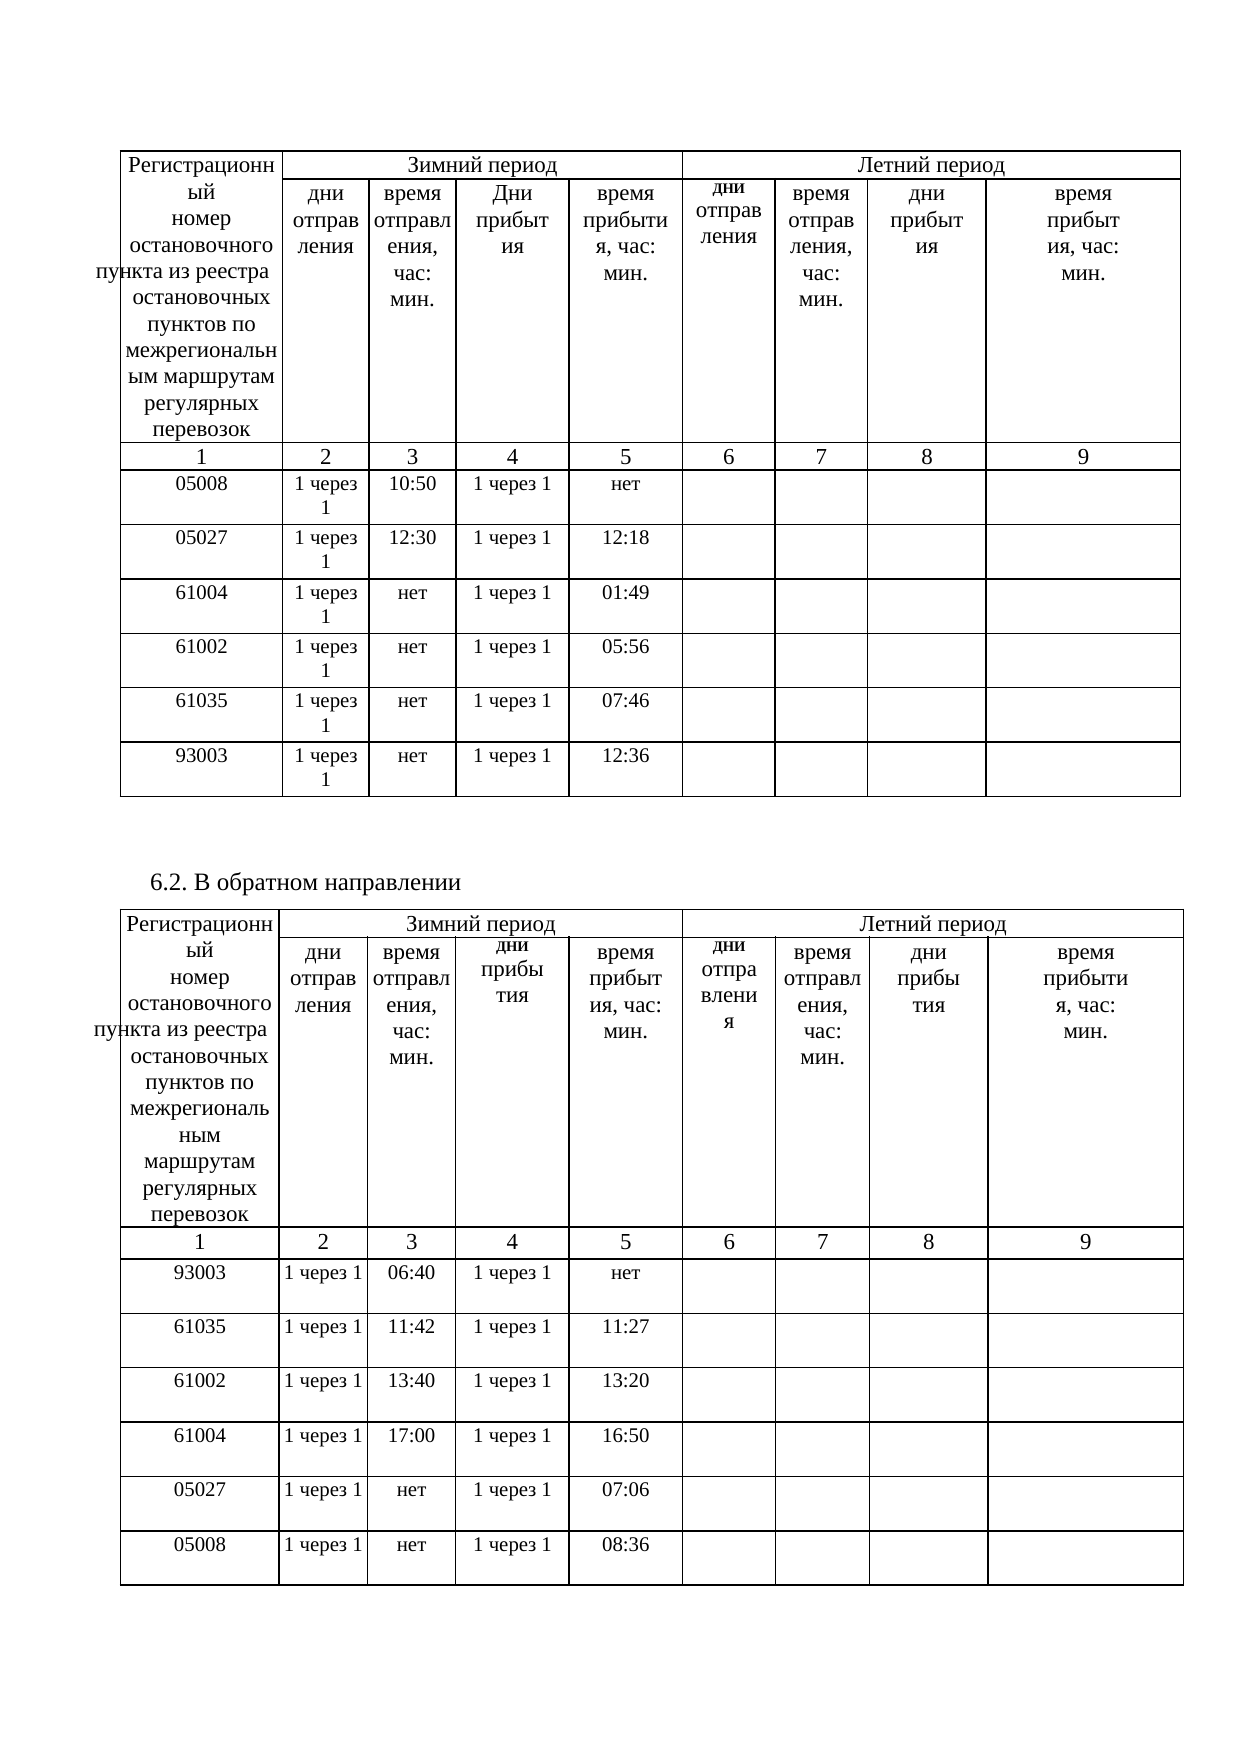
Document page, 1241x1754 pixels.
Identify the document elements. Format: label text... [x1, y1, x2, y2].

table_cell 05:56 [570, 634, 682, 687]
table_cell 1 через 1 [457, 525, 568, 578]
table_cell 1 через 1 [283, 471, 368, 524]
table_cell [870, 1314, 987, 1367]
table_cell 5 [570, 1228, 682, 1258]
table_cell 11:42 [368, 1314, 455, 1367]
table_cell 3 [368, 1228, 455, 1258]
table_cell 13:40 [368, 1368, 455, 1421]
table_cell [776, 1423, 869, 1476]
table_cell 61004 [121, 1423, 278, 1476]
table_cell [868, 634, 985, 687]
table_cell 08:36 [570, 1532, 682, 1584]
table_cell 05027 [121, 1477, 278, 1530]
table_cell нет [368, 1477, 455, 1530]
table_cell [683, 1477, 775, 1530]
table_cell [989, 1368, 1183, 1421]
table_cell 1 через 1 [280, 1314, 367, 1367]
table_cell 2 [280, 1228, 367, 1258]
table_cell 06:40 [368, 1260, 455, 1312]
table_cell [868, 471, 985, 524]
table_cell нет [570, 471, 682, 524]
table_cell [989, 1477, 1183, 1530]
table_cell 12:36 [570, 743, 682, 796]
table_cell [776, 1314, 869, 1367]
table_cell [987, 634, 1180, 687]
table_cell 1 через 1 [283, 580, 368, 632]
table_cell [987, 471, 1180, 524]
table_header Летний период [683, 152, 1180, 178]
table_cell время прибыт ия, час: мин. [570, 938, 682, 1226]
table_cell 9 [989, 1228, 1183, 1258]
table_cell 1 через 1 [456, 1423, 568, 1476]
table_cell [776, 1260, 869, 1312]
table_cell 4 [456, 1228, 568, 1258]
table_header Регистрационный номер остановочного пункта из реестра остановочных пунктов по межрегиональным маршрутам регулярных перевозок [121, 152, 282, 441]
table_cell 1 через 1 [280, 1368, 367, 1421]
table_header Зимний период [283, 152, 682, 178]
table_cell 1 через 1 [456, 1477, 568, 1530]
table_cell [776, 743, 867, 796]
table_cell 05027 [121, 525, 282, 578]
table_cell нет [370, 580, 455, 632]
table_cell 1 через 1 [280, 1423, 367, 1476]
table_cell [776, 525, 867, 578]
table_cell [683, 1314, 775, 1367]
text 6.2. В обратном направлении [150, 867, 1090, 896]
table_cell [776, 1477, 869, 1530]
table_cell 61002 [121, 1368, 278, 1421]
table_cell [870, 1423, 987, 1476]
table_cell 12:30 [370, 525, 455, 578]
table_cell 01:49 [570, 580, 682, 632]
table_cell 93003 [121, 743, 282, 796]
table_cell 4 [457, 443, 568, 469]
table_cell 05008 [121, 1532, 278, 1584]
table_cell [989, 1423, 1183, 1476]
table_cell 1 [121, 1228, 278, 1258]
table_cell 07:46 [570, 688, 682, 741]
table_cell [683, 471, 774, 524]
table_cell [776, 1532, 869, 1584]
table_cell [987, 525, 1180, 578]
table_cell 7 [776, 1228, 869, 1258]
table_cell время отправл ения, час: мин. [368, 938, 455, 1226]
table_cell 61035 [121, 1314, 278, 1367]
table_header Регистрационный номер остановочного пункта из реестра остановочных пунктов по межрегиональным маршрутам регулярных перевозок [121, 910, 278, 1226]
table_cell [870, 1368, 987, 1421]
table_cell 16:50 [570, 1423, 682, 1476]
table_cell 61002 [121, 634, 282, 687]
table_cell ДНИ отпра влени я [683, 938, 775, 1226]
table_cell 1 через 1 [283, 743, 368, 796]
table_cell 05008 [121, 471, 282, 524]
table_cell 1 [121, 443, 282, 469]
table_cell [683, 580, 774, 632]
table_cell [868, 580, 985, 632]
table_cell [683, 1423, 775, 1476]
table_cell дни отправ ления [280, 938, 367, 1226]
table_cell [683, 1368, 775, 1421]
table_cell [989, 1314, 1183, 1367]
table_cell [987, 688, 1180, 741]
table_cell 1 через 1 [283, 525, 368, 578]
table_cell 1 через 1 [457, 634, 568, 687]
table_cell 1 через 1 [456, 1368, 568, 1421]
table_cell нет [370, 743, 455, 796]
table_cell 8 [870, 1228, 987, 1258]
table_cell 1 через 1 [456, 1314, 568, 1367]
table_cell [683, 1532, 775, 1584]
table_cell [870, 1260, 987, 1312]
table_cell [776, 1368, 869, 1421]
table_cell нет [370, 634, 455, 687]
table_cell [683, 743, 774, 796]
table_cell [987, 743, 1180, 796]
table_header Зимний период [280, 910, 682, 936]
table_cell [989, 1532, 1183, 1584]
table_cell время прибыт ия, час: мин. [987, 180, 1180, 441]
table_cell 1 через 1 [280, 1532, 367, 1584]
table_cell 11:27 [570, 1314, 682, 1367]
table_cell [868, 743, 985, 796]
table_cell нет [368, 1532, 455, 1584]
table_cell [776, 688, 867, 741]
table_cell 2 [283, 443, 368, 469]
table_cell 1 через 1 [457, 471, 568, 524]
table_cell 1 через 1 [280, 1260, 367, 1312]
table_cell 12:18 [570, 525, 682, 578]
table_cell нет [370, 688, 455, 741]
table_cell [870, 1477, 987, 1530]
table_cell 3 [370, 443, 455, 469]
table_cell время отправл ения, час: мин. [776, 938, 869, 1226]
table_cell Дни прибыт ия [457, 180, 568, 441]
table_cell [776, 634, 867, 687]
table_cell 1 через 1 [456, 1532, 568, 1584]
table_cell 1 через 1 [280, 1477, 367, 1530]
table_cell ДНИ отправ ления [683, 180, 774, 441]
table_cell 17:00 [368, 1423, 455, 1476]
table_cell 8 [868, 443, 985, 469]
table_cell 61004 [121, 580, 282, 632]
table_cell 93003 [121, 1260, 278, 1312]
table_cell 10:50 [370, 471, 455, 524]
table_cell 13:20 [570, 1368, 682, 1421]
table_cell [683, 525, 774, 578]
table_cell 61035 [121, 688, 282, 741]
table_cell дни отправ ления [283, 180, 368, 441]
table_cell [683, 634, 774, 687]
table_cell 1 через 1 [283, 688, 368, 741]
table_cell [776, 580, 867, 632]
table_cell 1 через 1 [457, 688, 568, 741]
table_cell ДНИ прибы тия [456, 938, 568, 1226]
table_cell [870, 1532, 987, 1584]
table_cell время отправ ления, час: мин. [776, 180, 867, 441]
table_cell дни прибыт ия [868, 180, 985, 441]
table_cell время прибыти я, час: мин. [989, 938, 1183, 1226]
table_cell [683, 688, 774, 741]
table_cell [989, 1260, 1183, 1312]
table_cell 1 через 1 [456, 1260, 568, 1312]
table_cell [868, 688, 985, 741]
table_cell 6 [683, 443, 774, 469]
table_cell 07:06 [570, 1477, 682, 1530]
table_cell время отправл ения, час: мин. [370, 180, 455, 441]
table_cell 5 [570, 443, 682, 469]
table_cell [683, 1260, 775, 1312]
table_cell нет [570, 1260, 682, 1312]
table_cell 1 через 1 [457, 743, 568, 796]
table_cell 1 через 1 [283, 634, 368, 687]
table_cell 9 [987, 443, 1180, 469]
table_cell 7 [776, 443, 867, 469]
table_cell [987, 580, 1180, 632]
table_header Летний период [683, 910, 1183, 936]
table_cell время прибыти я, час: мин. [570, 180, 682, 441]
table_cell 1 через 1 [457, 580, 568, 632]
table_cell 6 [683, 1228, 775, 1258]
table_cell [868, 525, 985, 578]
table_cell [776, 471, 867, 524]
table_cell дни прибы тия [870, 938, 987, 1226]
